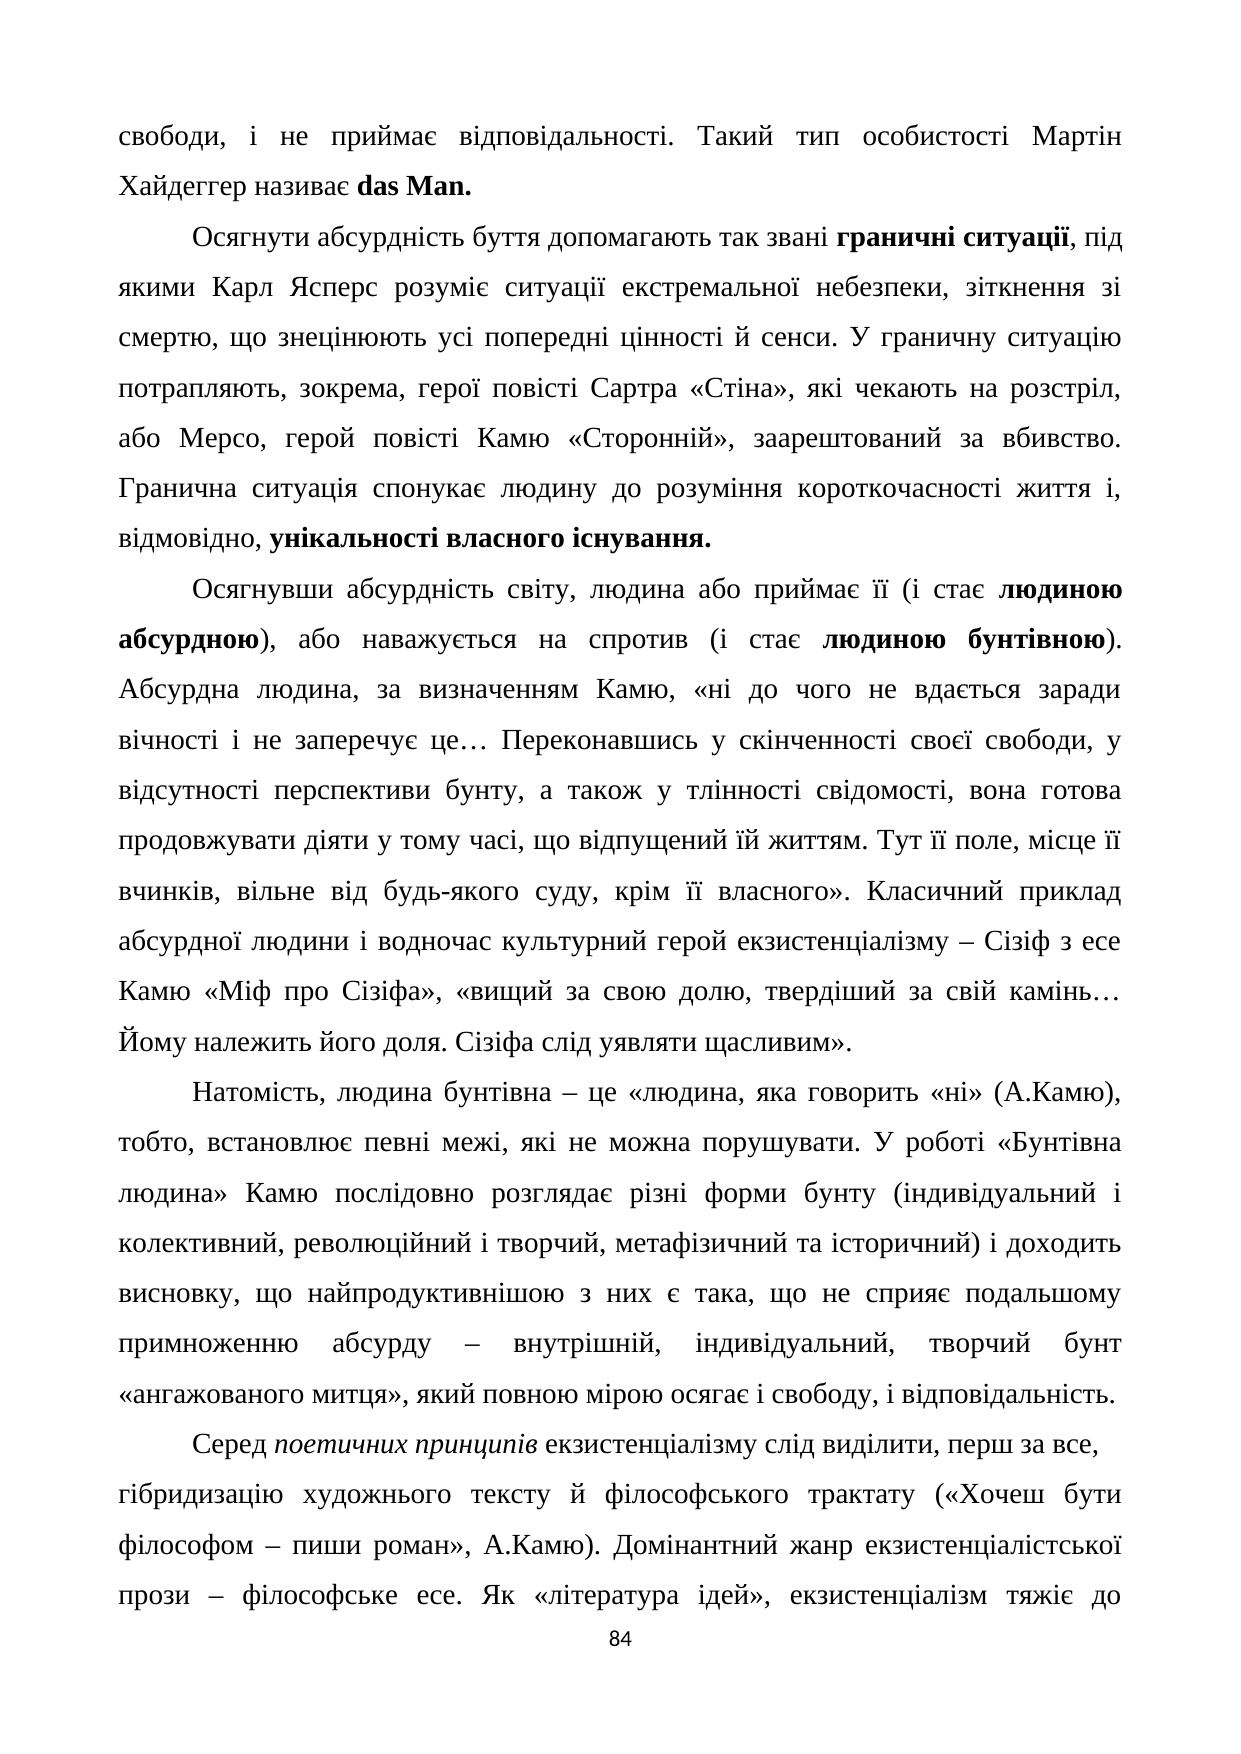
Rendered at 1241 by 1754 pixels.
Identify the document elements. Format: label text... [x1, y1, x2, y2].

text Натомість, людина бунтівна – це «людина, яка говорить «ні» (А.Камю), тобто, встановлює певні межі, які не можна порушувати. У роботі «Бунтівна людина» Камю послідовно розглядає різні форми бунту (індивідуальний і колективний, революційний і творчий, метафізичний та історичний) і доходить висновку, що найпродуктивнішою з них є така, що не сприяє подальшому примноженню абсурду – внутрішній, індивідуальний, творчий бунт «ангажованого митця», який повною мірою осягає і свободу, і відповідальність. [118, 1074, 1123, 1409]
text Серед поетичних принципів екзистенціалізму слід виділити, перш за все, [118, 1426, 1123, 1460]
text Осягнувши абсурдність світу, людина або приймає її (і стає людиною абсурдною), або наважується на спротив (і стає людиною бунтівною). Абсурдна людина, за визначенням Камю, «ні до чого не вдається заради вічності і не заперечує це… Переконавшись у скінченності своєї свободи, у відсутності перспективи бунту, а також у тлінності свідомості, вона готова продовжувати діяти у тому часі, що відпущений їй життям. Тут її поле, місце її вчинків, вільне від будь-якого суду, крім її власного». Класичний приклад абсурдної людини і водночас культурний герой екзистенціалізму – Сізіф з есе Камю «Міф про Сізіфа», «вищий за свою долю, твердіший за свій камінь… Йому належить його доля. Сізіфа слід уявляти щасливим». [118, 571, 1123, 1057]
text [118, 118, 1123, 202]
text Осягнути абсурдність буття допомагають так звані граничні ситуації, під якими Карл Ясперс розуміє ситуації екстремальної небезпеки, зіткнення зі смертю, що знецінюють усі попередні цінності й сенси. У граничну ситуацію потрапляють, зокрема, герої повісті Сартра «Стіна», які чекають на розстріл, або Мерсо, герой повісті Камю «Сторонній», заарештований за вбивство. Гранична ситуація спонукає людину до розуміння короткочасності життя і, відмовідно, унікальності власного існування. [118, 219, 1123, 554]
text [118, 1477, 1123, 1611]
